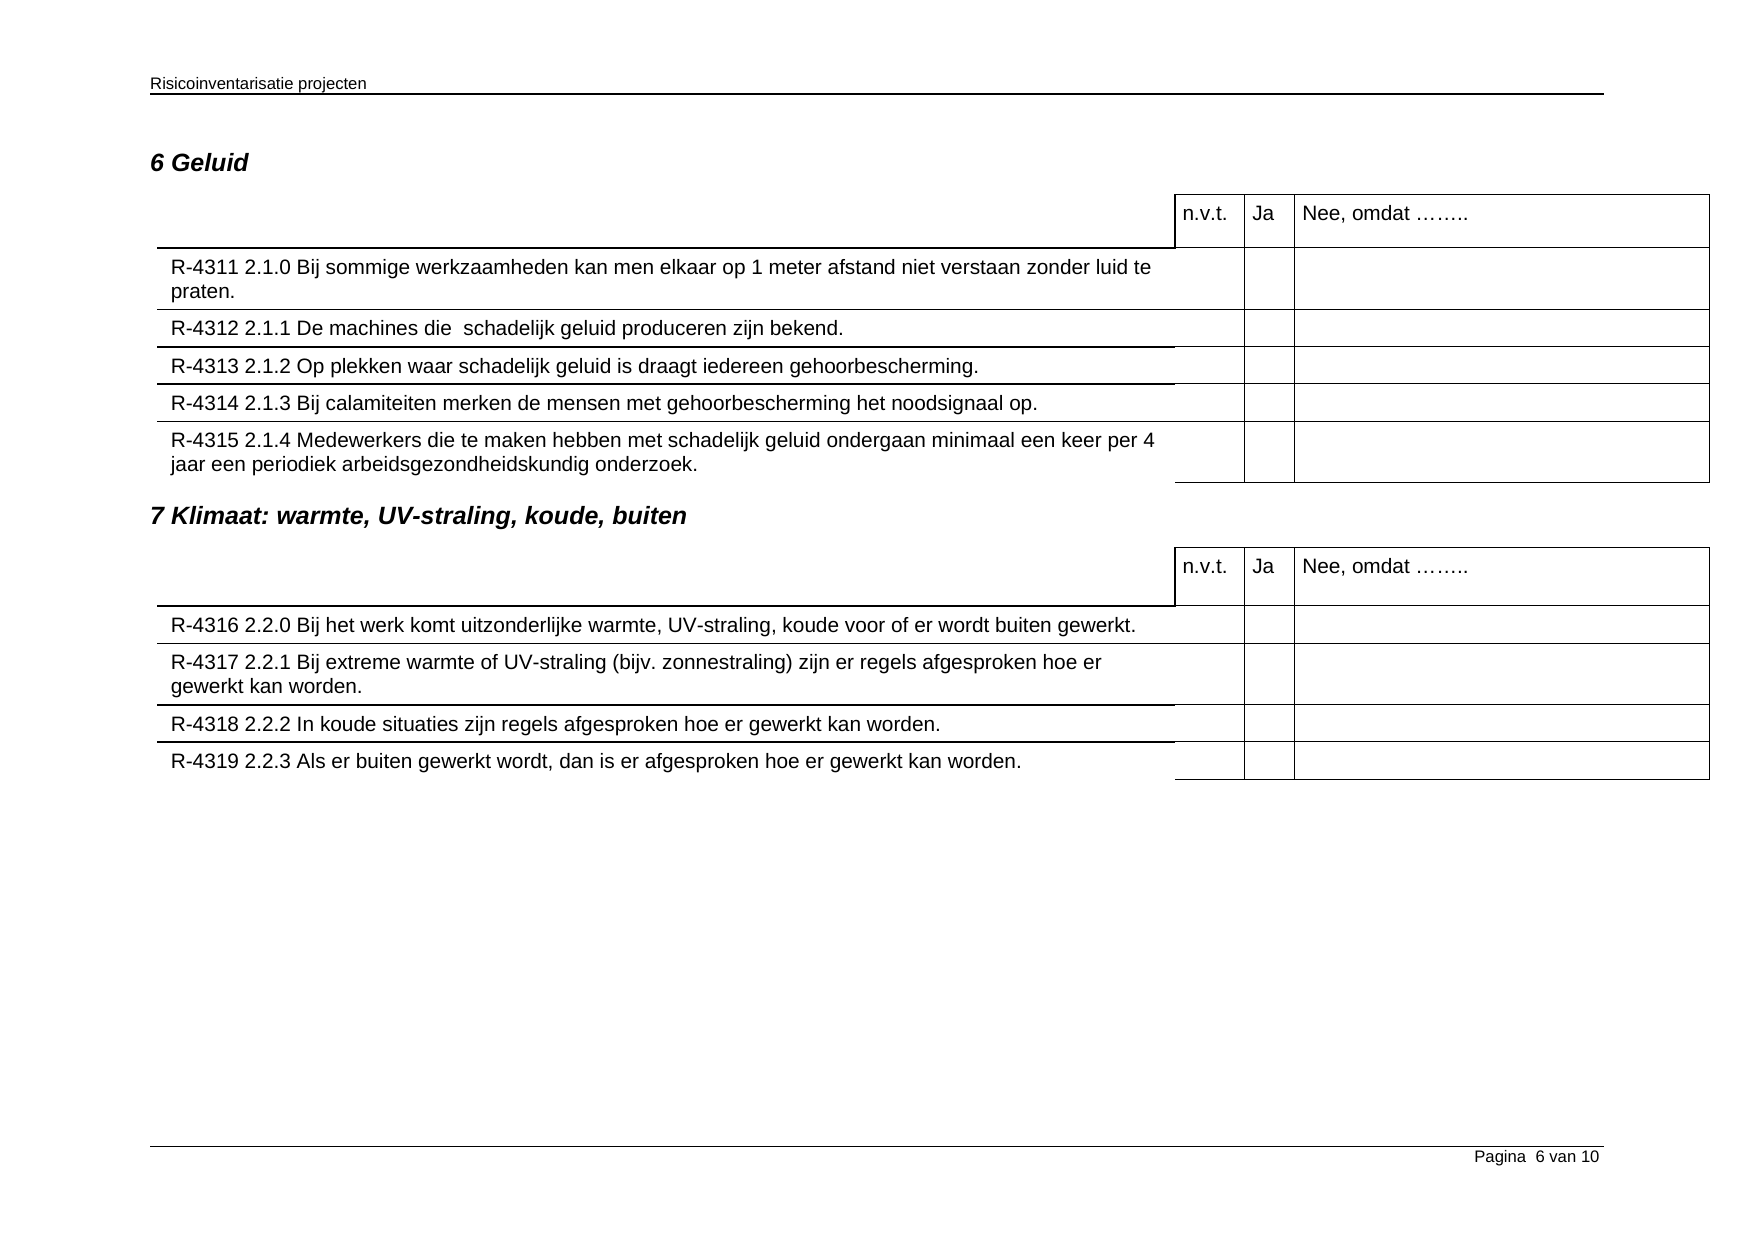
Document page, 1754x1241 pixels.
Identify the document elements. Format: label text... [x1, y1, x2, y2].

table_cell [1175, 606, 1244, 642]
table_cell [1295, 606, 1709, 642]
table_cell [1295, 310, 1709, 346]
table_cell [1175, 705, 1244, 741]
table_cell [1295, 248, 1709, 308]
table_cell [1175, 310, 1244, 346]
table_cell [1245, 248, 1294, 308]
table_cell R-4311 2.1.0 Bij sommige werkzaamheden kan men elkaar op 1 meter afstand niet verstaan zonder luid te praten. [157, 249, 1175, 308]
subtitle 6 Geluid [150, 148, 1604, 176]
table_cell R-4315 2.1.4 Medewerkers die te maken hebben met schadelijk geluid ondergaan minimaal een keer per 4 jaar een periodiek arbeidsgezondheidskundig onderzoek. [157, 422, 1175, 482]
table_cell [1245, 310, 1294, 346]
table_cell [1295, 384, 1709, 421]
table_header Ja [1245, 195, 1294, 247]
table_cell [1175, 644, 1244, 704]
table_cell [1295, 705, 1709, 741]
table_cell [1245, 742, 1294, 779]
table_cell [1175, 742, 1244, 779]
table_cell R-4317 2.2.1 Bij extreme warmte of UV-straling (bijv. zonnestraling) zijn er regels afgesproken hoe er gewerkt kan worden. [157, 644, 1175, 704]
table_header Nee, omdat …….. [1295, 548, 1709, 605]
table_cell R-4312 2.1.1 De machines die schadelijk geluid produceren zijn bekend. [157, 310, 1175, 346]
table_cell [1295, 422, 1709, 482]
table_cell [1245, 384, 1294, 421]
table_cell R-4314 2.1.3 Bij calamiteiten merken de mensen met gehoorbescherming het noodsignaal op. [157, 385, 1175, 421]
table_cell [1245, 705, 1294, 741]
table_header n.v.t. [1176, 195, 1244, 247]
table_header Ja [1245, 548, 1294, 605]
table_cell [1295, 742, 1709, 779]
table_cell [1245, 644, 1294, 704]
table_cell R-4313 2.1.2 Op plekken waar schadelijk geluid is draagt iedereen gehoorbescherming. [157, 348, 1175, 383]
table_cell R-4318 2.2.2 In koude situaties zijn regels afgesproken hoe er gewerkt kan worden. [157, 706, 1175, 741]
table_cell [1175, 384, 1244, 421]
table_cell [1245, 347, 1294, 383]
table_cell [1295, 347, 1709, 383]
subtitle 7 Klimaat: warmte, UV-straling, koude, buiten [150, 501, 1604, 529]
table_cell [1295, 644, 1709, 704]
table_header Nee, omdat …….. [1295, 195, 1709, 247]
table_cell R-4319 2.2.3 Als er buiten gewerkt wordt, dan is er afgesproken hoe er gewerkt kan worden. [157, 743, 1175, 779]
table_cell [1175, 248, 1244, 308]
table_cell [1175, 347, 1244, 383]
table_cell [1245, 422, 1294, 482]
table_cell R-4316 2.2.0 Bij het werk komt uitzonderlijke warmte, UV-straling, koude voor of er wordt buiten gewerkt. [157, 607, 1175, 642]
table_header n.v.t. [1176, 548, 1244, 605]
table_cell [1245, 606, 1294, 642]
table_cell [1175, 422, 1244, 482]
